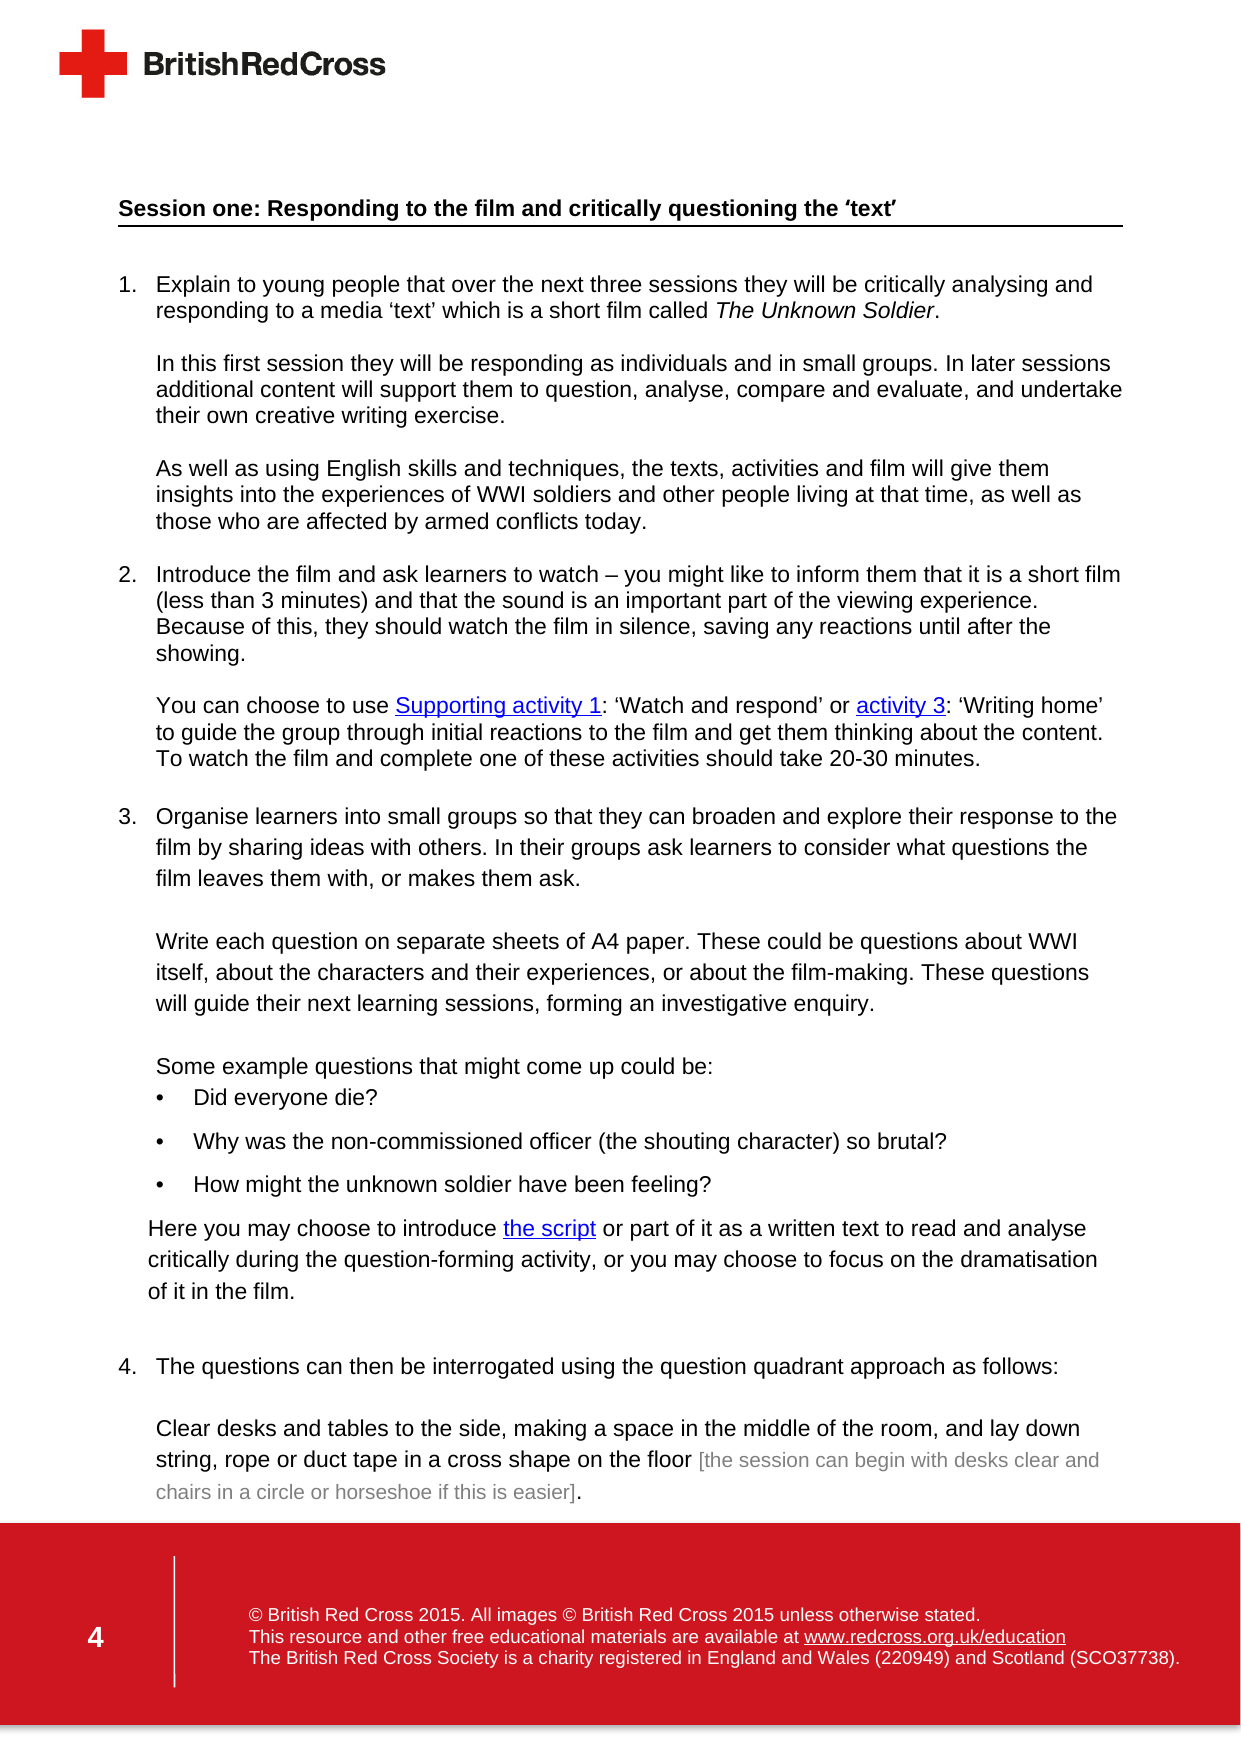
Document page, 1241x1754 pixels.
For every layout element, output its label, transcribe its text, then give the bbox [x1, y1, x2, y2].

subtitle Session one: Responding to the film and critically questioning the ‘text’ [118, 192, 1123, 225]
text Some example questions that might come up could be: [156, 1048, 1123, 1079]
list As well as using English skills and techniques, the texts, activities and film will give them insights into the experiences of WWI soldiers and other people living at that time, as well as those who are affected by armed conflicts today. [156, 455, 1123, 534]
picture [0, 0, 1004, 148]
list How might the unknown soldier have been feeling? [156, 1166, 1123, 1198]
text Here you may choose to introduce the script or part of it as a written text to read and analyse critically during the question-forming activity, or you may choose to focus on the dramatisation of it in the film. [148, 1210, 1123, 1304]
list In this first session they will be responding as individuals and in small groups. In later sessions additional content will support them to question, analyse, compare and evaluate, and undertake their own creative writing exercise. [156, 350, 1123, 429]
list Explain to young people that over the next three sessions they will be critically analysing and responding to a media ‘text’ which is a short film called The Unknown Soldier. [118, 271, 1123, 323]
list The questions can then be interrogated using the question quadrant approach as follows: [118, 1348, 1123, 1379]
list Organise learners into small groups so that they can broaden and explore their response to the film by sharing ideas with others. In their groups ask learners to consider what questions the film leaves them with, or makes them ask. [118, 798, 1123, 891]
list You can choose to use Supporting activity 1: ‘Watch and respond’ or activity 3: ‘Writing home’ to guide the group through initial reactions to the film and get them thinking about the content. To watch the film and complete one of these activities should take 20-30 minutes. [156, 692, 1123, 771]
list Introduce the film and ask learners to watch – you might like to inform them that it is a short film (less than 3 minutes) and that the sound is an important part of the viewing experience. Because of this, they should watch the film in silence, saving any reactions until after the showing. [118, 561, 1123, 666]
text Clear desks and tables to the side, making a space in the middle of the room, and lay down string, rope or duct tape in a cross shape on the floor [the session can begin with desks clear and chairs in a circle or horseshoe if this is easier]. [156, 1410, 1123, 1504]
text Write each question on separate sheets of A4 paper. These could be questions about WWI itself, about the characters and their experiences, or about the film-making. These questions will guide their next learning sessions, forming an investigative enquiry. [156, 923, 1123, 1016]
list Did everyone die? [156, 1079, 1123, 1110]
list Why was the non-commissioned officer (the shouting character) so brutal? [156, 1123, 1123, 1154]
